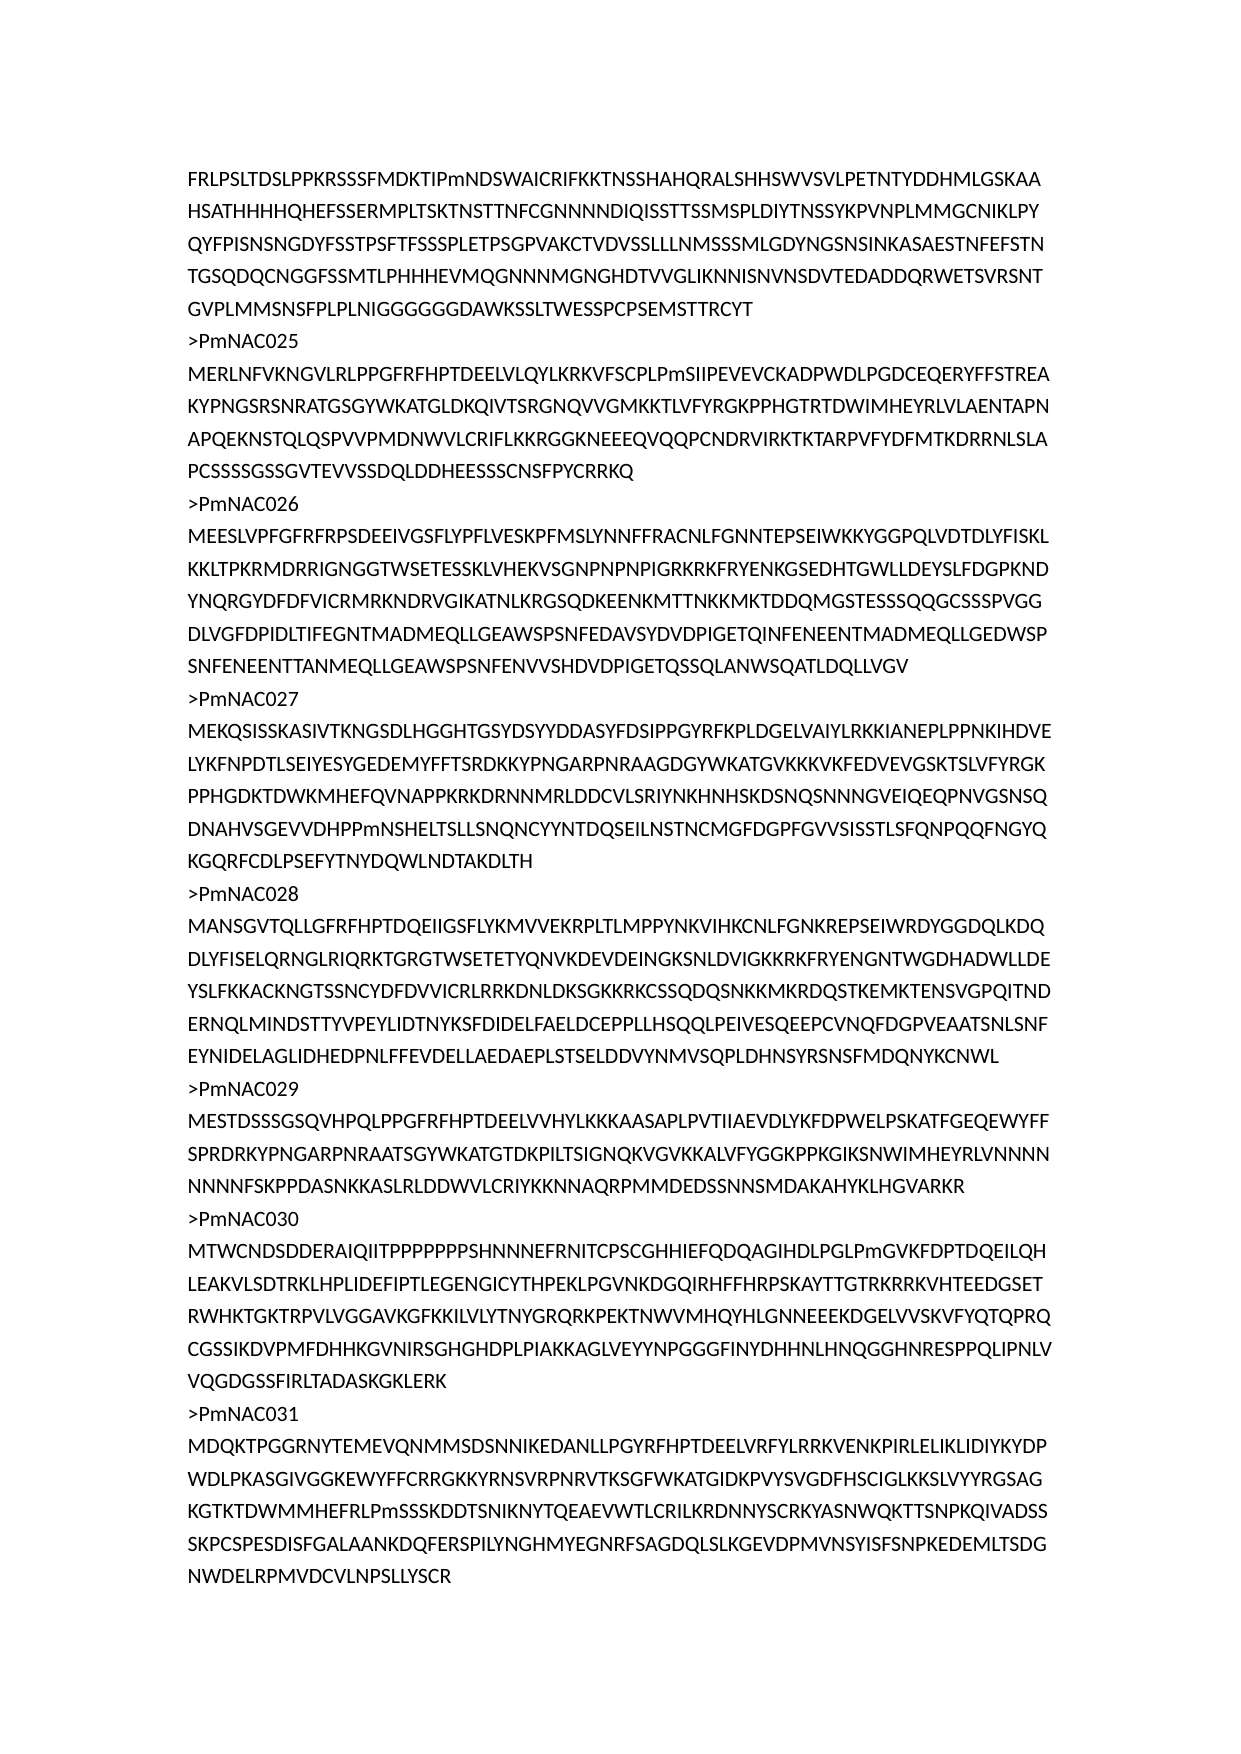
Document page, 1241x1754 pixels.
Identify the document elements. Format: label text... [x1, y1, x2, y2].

text >PmNAC027 [187, 682, 1053, 714]
text MERLNFVKNGVLRLPPGFRFHPTDEELVLQYLKRKVFSCPLPmSIIPEVEVCKADPWDLPGDCEQERYFFSTREAKYPNGSRSNRATGSGYWKATGLDKQIVTSRGNQVVGMKKTLVFYRGKPPHGTRTDWIMHEYRLVLAENTAPNAPQEKNSTQLQSPVVPMDNWVLCRIFLKKRGGKNEEEQVQQPCNDRVIRKTKTARPVFYDFMTKDRRNLSLAPCSSSSGSSGVTEVVSSDQLDDHEESSSCNSFPYCRRKQ [187, 357, 1053, 487]
text MDQKTPGGRNYTEMEVQNMMSDSNNIKEDANLLPGYRFHPTDEELVRFYLRRKVENKPIRLELIKLIDIYKYDPWDLPKASGIVGGKEWYFFCRRGKKYRNSVRPNRVTKSGFWKATGIDKPVYSVGDFHSCIGLKKSLVYYRGSAGKGTKTDWMMHEFRLPmSSSKDDTSNIKNYTQEAEVWTLCRILKRDNNYSCRKYASNWQKTTSNPKQIVADSSSKPCSPESDISFGALAANKDQFERSPILYNGHMYEGNRFSAGDQLSLKGEVDPMVNSYISFSNPKEDEMLTSDGNWDELRPMVDCVLNPSLLYSCR [187, 1429, 1053, 1592]
text >PmNAC025 [187, 324, 1053, 357]
text >PmNAC029 [187, 1072, 1053, 1104]
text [187, 162, 1053, 324]
text >PmNAC026 [187, 487, 1053, 519]
text >PmNAC028 [187, 877, 1053, 909]
text MTWCNDSDDERAIQIITPPPPPPPSHNNNEFRNITCPSCGHHIEFQDQAGIHDLPGLPmGVKFDPTDQEILQHLEAKVLSDTRKLHPLIDEFIPTLEGENGICYTHPEKLPGVNKDGQIRHFFHRPSKAYTTGTRKRRKVHTEEDGSETRWHKTGKTRPVLVGGAVKGFKKILVLYTNYGRQRKPEKTNWVMHQYHLGNNEEEKDGELVVSKVFYQTQPRQCGSSIKDVPMFDHHKGVNIRSGHGHDPLPIAKKAGLVEYYNPGGGFINYDHHNLHNQGGHNRESPPQLIPNLVVQGDGSSFIRLTADASKGKLERK [187, 1234, 1053, 1397]
text MEESLVPFGFRFRPSDEEIVGSFLYPFLVESKPFMSLYNNFFRACNLFGNNTEPSEIWKKYGGPQLVDTDLYFISKLKKLTPKRMDRRIGNGGTWSETESSKLVHEKVSGNPNPNPIGRKRKFRYENKGSEDHTGWLLDEYSLFDGPKNDYNQRGYDFDFVICRMRKNDRVGIKATNLKRGSQDKEENKMTTNKKMKTDDQMGSTESSSQQGCSSSPVGGDLVGFDPIDLTIFEGNTMADMEQLLGEAWSPSNFEDAVSYDVDPIGETQINFENEENTMADMEQLLGEDWSPSNFENEENTTANMEQLLGEAWSPSNFENVVSHDVDPIGETQSSQLANWSQATLDQLLVGV [187, 519, 1053, 682]
text MESTDSSSGSQVHPQLPPGFRFHPTDEELVVHYLKKKAASAPLPVTIIAEVDLYKFDPWELPSKATFGEQEWYFFSPRDRKYPNGARPNRAATSGYWKATGTDKPILTSIGNQKVGVKKALVFYGGKPPKGIKSNWIMHEYRLVNNNNNNNNFSKPPDASNKKASLRLDDWVLCRIYKKNNAQRPMMDEDSSNNSMDAKAHYKLHGVARKR [187, 1104, 1053, 1202]
text MANSGVTQLLGFRFHPTDQEIIGSFLYKMVVEKRPLTLMPPYNKVIHKCNLFGNKREPSEIWRDYGGDQLKDQDLYFISELQRNGLRIQRKTGRGTWSETETYQNVKDEVDEINGKSNLDVIGKKRKFRYENGNTWGDHADWLLDEYSLFKKACKNGTSSNCYDFDVVICRLRRKDNLDKSGKKRKCSSQDQSNKKMKRDQSTKEMKTENSVGPQITNDERNQLMINDSTTYVPEYLIDTNYKSFDIDELFAELDCEPPLLHSQQLPEIVESQEEPCVNQFDGPVEAATSNLSNFEYNIDELAGLIDHEDPNLFFEVDELLAEDAEPLSTSELDDVYNMVSQPLDHNSYRSNSFMDQNYKCNWL [187, 909, 1053, 1072]
text >PmNAC031 [187, 1397, 1053, 1429]
text MEKQSISSKASIVTKNGSDLHGGHTGSYDSYYDDASYFDSIPPGYRFKPLDGELVAIYLRKKIANEPLPPNKIHDVELYKFNPDTLSEIYESYGEDEMYFFTSRDKKYPNGARPNRAAGDGYWKATGVKKKVKFEDVEVGSKTSLVFYRGKPPHGDKTDWKMHEFQVNAPPKRKDRNNMRLDDCVLSRIYNKHNHSKDSNQSNNNGVEIQEQPNVGSNSQDNAHVSGEVVDHPPmNSHELTSLLSNQNCYYNTDQSEILNSTNCMGFDGPFGVVSISSTLSFQNPQQFNGYQKGQRFCDLPSEFYTNYDQWLNDTAKDLTH [187, 714, 1053, 877]
text >PmNAC030 [187, 1202, 1053, 1234]
